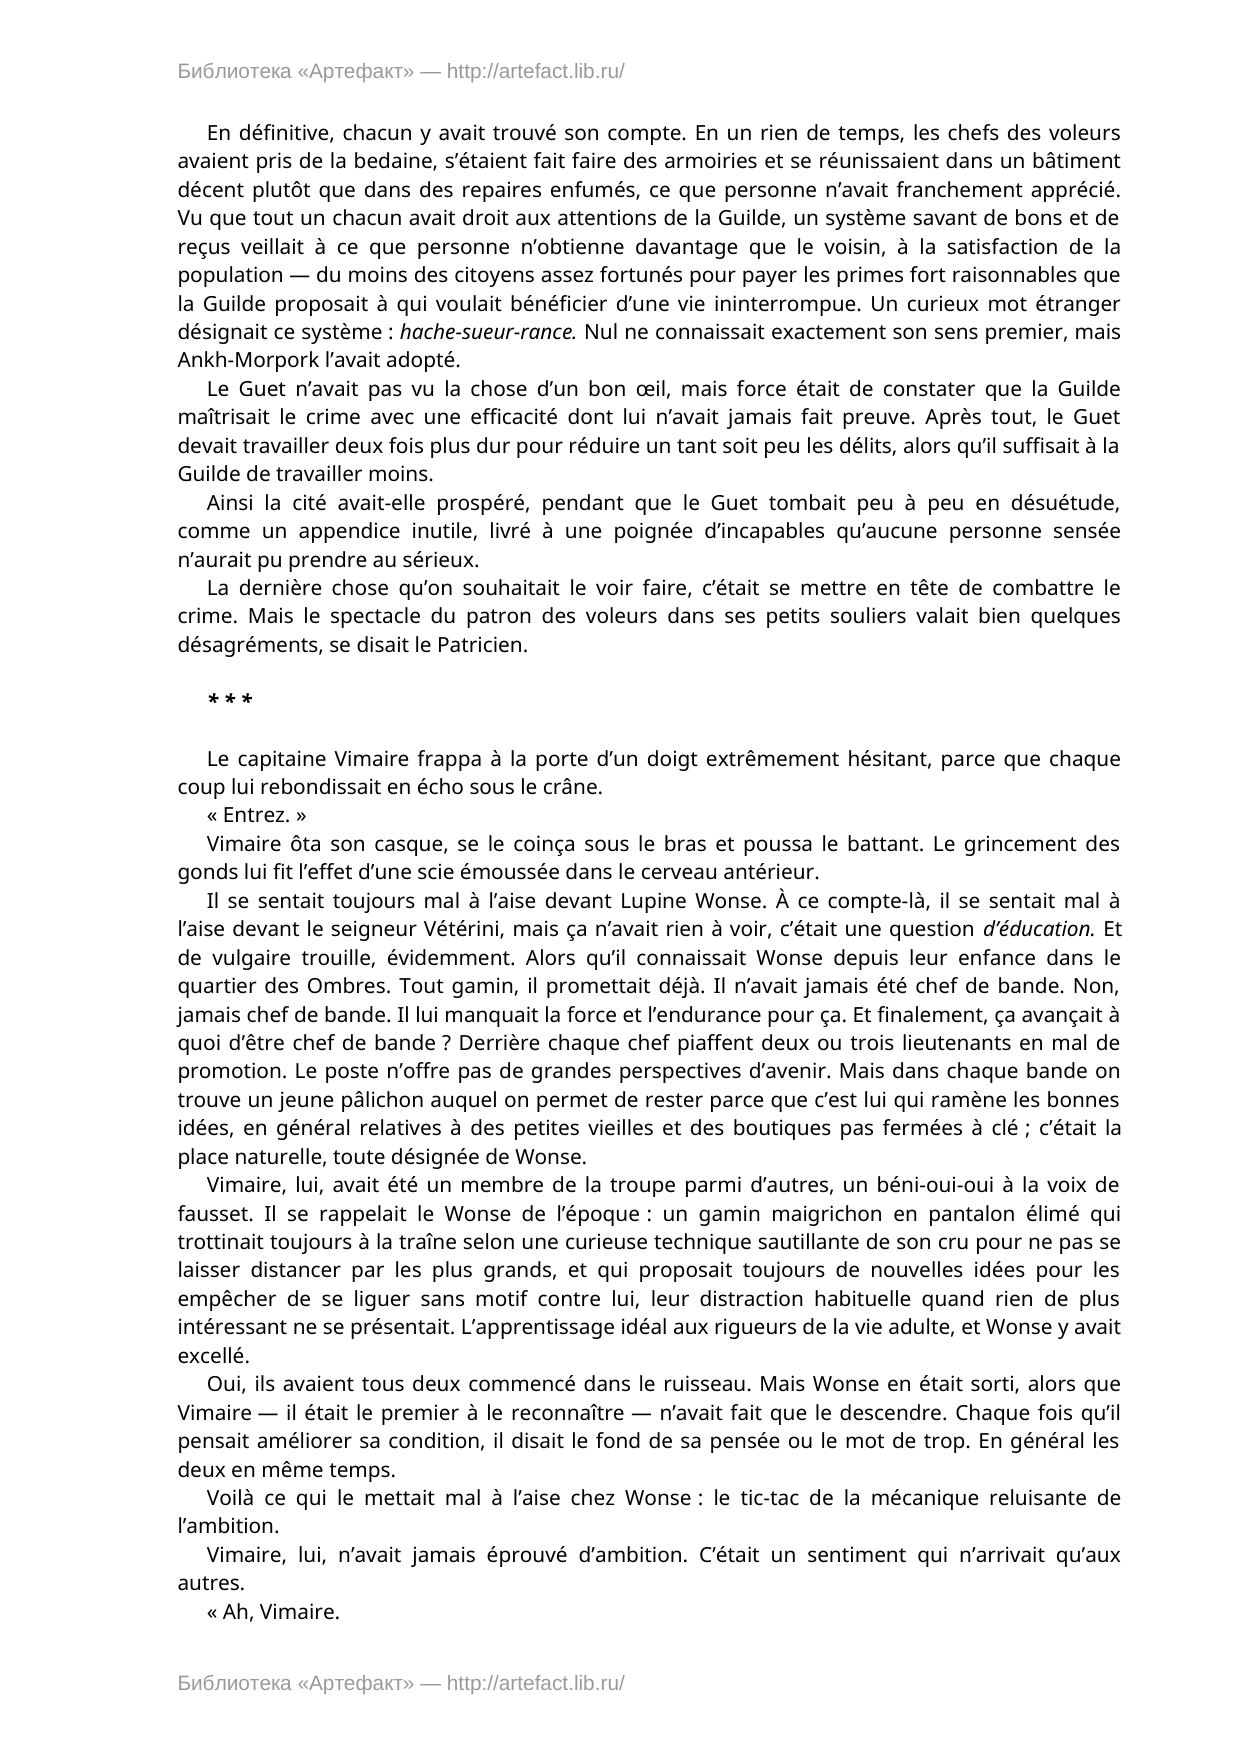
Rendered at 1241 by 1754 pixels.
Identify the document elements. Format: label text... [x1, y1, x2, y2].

text Vimaire ôta son casque, se le coinça sous le bras et poussa le battant. Le grincement des gonds lui fit l’effet d’une scie émoussée dans le cerveau antérieur. [177, 829, 1122, 886]
text Le Guet n’avait pas vu la chose d’un bon œil, mais force était de constater que la Guilde maîtrisait le crime avec une efficacité dont lui n’avait jamais fait preuve. Après tout, le Guet devait travailler deux fois plus dur pour réduire un tant soit peu les délits, alors qu’il suffisait à la Guilde de travailler moins. [177, 374, 1122, 488]
text Voilà ce qui le mettait mal à l’aise chez Wonse : le tic-tac de la mécanique reluisante de l’ambition. [177, 1483, 1122, 1540]
text Ainsi la cité avait-elle prospéré, pendant que le Guet tombait peu à peu en désuétude, comme un appendice inutile, livré à une poignée d’incapables qu’aucune personne sensée n’aurait pu prendre au sérieux. [177, 488, 1122, 573]
text La dernière chose qu’on souhaitait le voir faire, c’était se mettre en tête de combattre le crime. Mais le spectacle du patron des voleurs dans ses petits souliers valait bien quelques désagréments, se disait le Patricien. [177, 573, 1122, 658]
text « Entrez. » [177, 801, 1122, 829]
text En définitive, chacun y avait trouvé son compte. En un rien de temps, les chefs des voleurs avaient pris de la bedaine, s’étaient fait faire des armoiries et se réunissaient dans un bâtiment décent plutôt que dans des repaires enfumés, ce que personne n’avait franchement apprécié. Vu que tout un chacun avait droit aux attentions de la Guilde, un système savant de bons et de reçus veillait à ce que personne n’obtienne davantage que le voisin, à la satisfaction de la population — du moins des citoyens assez fortunés pour payer les primes fort raisonnables que la Guilde proposait à qui voulait bénéficier d’une vie ininterrompue. Un curieux mot étranger désignait ce système : hache-sueur-rance. Nul ne connaissait exactement son sens premier, mais Ankh-Morpork l’avait adopté. [177, 118, 1122, 374]
text Le capitaine Vimaire frappa à la porte d’un doigt extrêmement hésitant, parce que chaque coup lui rebondissait en écho sous le crâne. [177, 744, 1122, 801]
text Vimaire, lui, n’avait jamais éprouvé d’ambition. C’était un sentiment qui n’arrivait qu’aux autres. [177, 1540, 1122, 1597]
subtitle * * * [177, 687, 1122, 715]
text Oui, ils avaient tous deux commencé dans le ruisseau. Mais Wonse en était sorti, alors que Vimaire — il était le premier à le reconnaître — n’avait fait que le descendre. Chaque fois qu’il pensait améliorer sa condition, il disait le fond de sa pensée ou le mot de trop. En général les deux en même temps. [177, 1369, 1122, 1483]
text Vimaire, lui, avait été un membre de la troupe parmi d’autres, un béni-oui-oui à la voix de fausset. Il se rappelait le Wonse de l’époque : un gamin maigrichon en pantalon élimé qui trottinait toujours à la traîne selon une curieuse technique sautillante de son cru pour ne pas se laisser distancer par les plus grands, et qui proposait toujours de nouvelles idées pour les empêcher de se liguer sans motif contre lui, leur distraction habituelle quand rien de plus intéressant ne se présentait. L’apprentissage idéal aux rigueurs de la vie adulte, et Wonse y avait excellé. [177, 1170, 1122, 1369]
text Il se sentait toujours mal à l’aise devant Lupine Wonse. À ce compte-là, il se sentait mal à l’aise devant le seigneur Vétérini, mais ça n’avait rien à voir, c’était une question d’éducation. Et de vulgaire trouille, évidemment. Alors qu’il connaissait Wonse depuis leur enfance dans le quartier des Ombres. Tout gamin, il promettait déjà. Il n’avait jamais été chef de bande. Non, jamais chef de bande. Il lui manquait la force et l’endurance pour ça. Et finalement, ça avançait à quoi d’être chef de bande ? Derrière chaque chef piaffent deux ou trois lieutenants en mal de promotion. Le poste n’offre pas de grandes perspectives d’avenir. Mais dans chaque bande on trouve un jeune pâlichon auquel on permet de rester parce que c’est lui qui ramène les bonnes idées, en général relatives à des petites vieilles et des boutiques pas fermées à clé ; c’était la place naturelle, toute désignée de Wonse. [177, 886, 1122, 1170]
text « Ah, Vimaire. [177, 1597, 1122, 1625]
